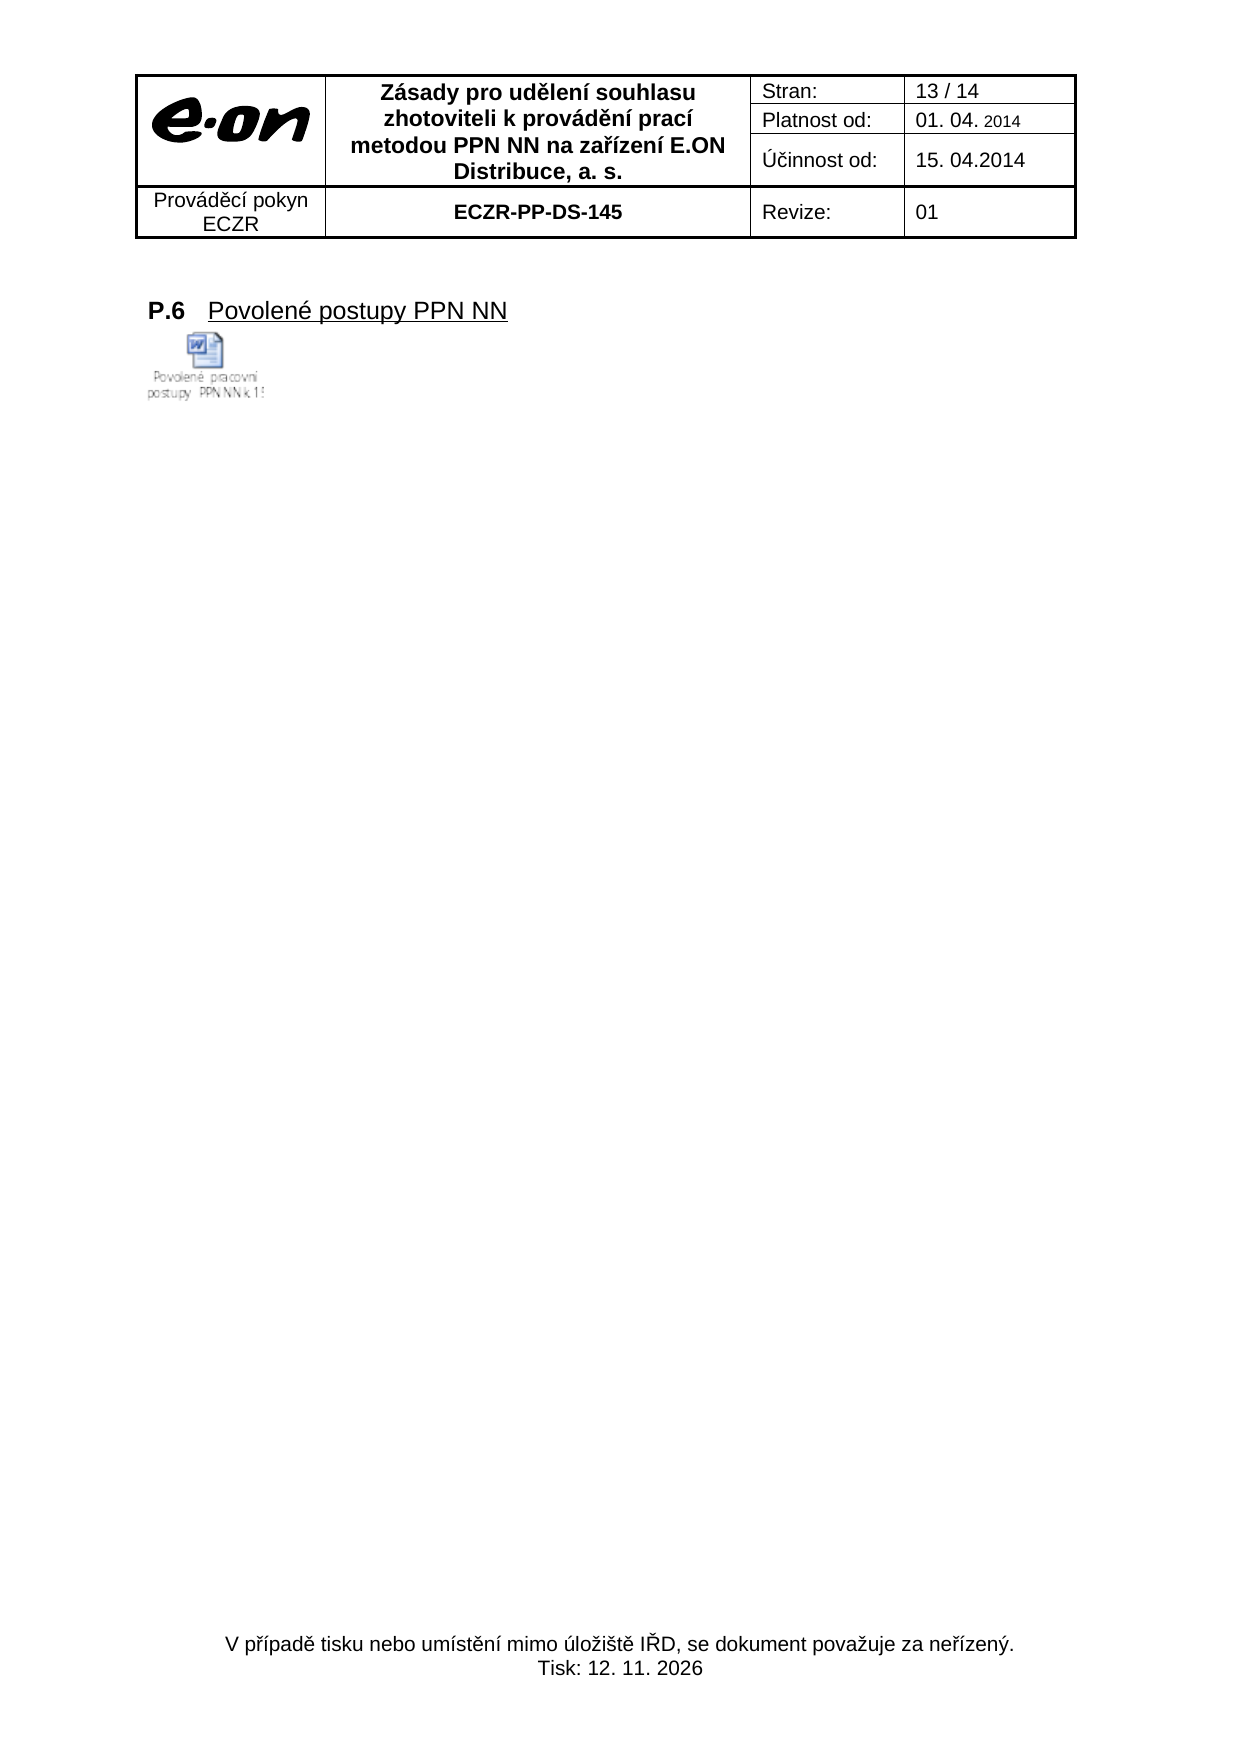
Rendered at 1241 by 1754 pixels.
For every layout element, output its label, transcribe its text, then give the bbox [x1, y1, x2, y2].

text Povolené postupy PPN NN [148, 296, 1092, 325]
